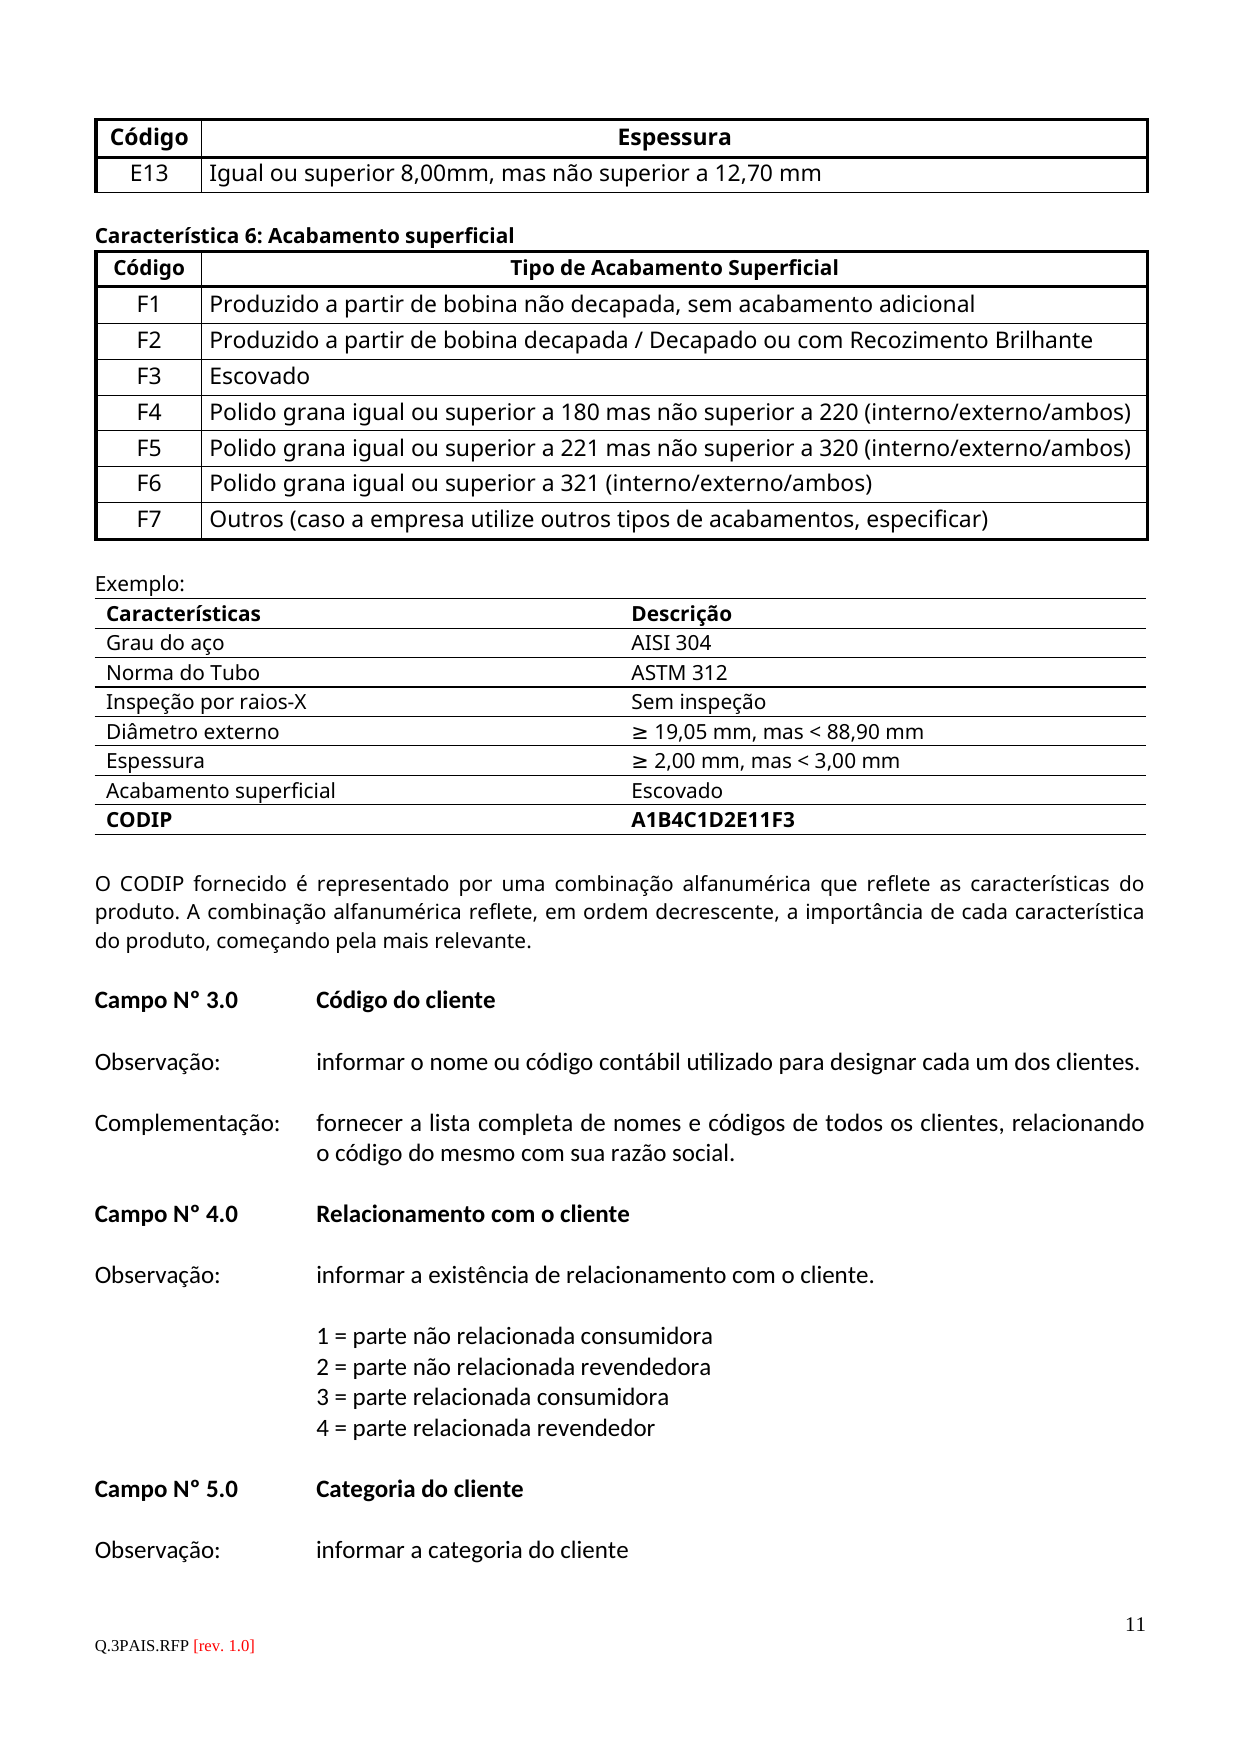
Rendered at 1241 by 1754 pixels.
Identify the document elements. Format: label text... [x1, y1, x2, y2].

table_cell Polido grana igual ou superior a 180 mas não superior a 220 (interno/externo/ambos) [202, 396, 1146, 430]
text 1 = parte não relacionada consumidora [94, 1320, 1146, 1351]
text Campo Nº 4.0 Relacionamento com o cliente [94, 1198, 1146, 1229]
table_cell Espessura [95, 746, 620, 775]
table_cell F1 [98, 288, 201, 323]
text Observação: informar a categoria do cliente [94, 1534, 1146, 1564]
table_cell Grau do aço [95, 629, 620, 657]
table_header Código [98, 121, 201, 156]
text Exemplo: [94, 569, 1146, 598]
table_cell AISI 304 [620, 629, 1146, 657]
table_cell F6 [98, 467, 201, 502]
text Observação: informar a existência de relacionamento com o cliente. [94, 1259, 1146, 1290]
table_header Características [95, 599, 620, 627]
table_cell Acabamento superficial [95, 776, 620, 804]
table_cell Escovado [202, 360, 1146, 394]
table_cell F5 [98, 431, 201, 466]
table_cell F4 [98, 396, 201, 430]
table_cell CODIP [95, 805, 620, 834]
table_cell E13 [98, 159, 201, 192]
table_cell ASTM 312 [620, 658, 1146, 686]
table_cell Polido grana igual ou superior a 321 (interno/externo/ambos) [202, 467, 1146, 502]
table_cell F3 [98, 360, 201, 394]
table_cell Norma do Tubo [95, 658, 620, 686]
table_cell Sem inspeção [620, 688, 1146, 716]
table_cell Produzido a partir de bobina decapada / Decapado ou com Recozimento Brilhante [202, 324, 1146, 359]
text 4 = parte relacionada revendedor [94, 1412, 1146, 1442]
text 3 = parte relacionada consumidora [94, 1381, 1146, 1412]
table_cell F7 [98, 503, 201, 538]
table_header Espessura [202, 121, 1146, 156]
table_cell Igual ou superior 8,00mm, mas não superior a 12,70 mm [202, 159, 1146, 192]
table_header Código [98, 253, 201, 285]
text Observação: informar o nome ou código contábil utilizado para designar cada um dos clientes. [94, 1046, 1146, 1076]
table_cell Polido grana igual ou superior a 221 mas não superior a 320 (interno/externo/ambos) [202, 431, 1146, 466]
table_cell Inspeção por raios-X [95, 688, 620, 716]
text Campo Nº 5.0 Categoria do cliente [94, 1473, 1146, 1503]
table_cell ≥ 2,00 mm, mas < 3,00 mm [620, 746, 1146, 775]
text Complementação: fornecer a lista completa de nomes e códigos de todos os clientes, relacionando o código do mesmo com sua razão social. [94, 1107, 1146, 1168]
text Campo Nº 3.0 Código do cliente [94, 985, 1146, 1015]
table_header Tipo de Acabamento Superficial [202, 253, 1146, 285]
text O CODIP fornecido é representado por uma combinação alfanumérica que reflete as características do produto. A combinação alfanumérica reflete, em ordem decrescente, a importância de cada característica do produto, começando pela mais relevante. [94, 869, 1146, 954]
table_header Descrição [620, 599, 1146, 627]
table_cell A1B4C1D2E11F3 [620, 805, 1146, 834]
table_cell ≥ 19,05 mm, mas < 88,90 mm [620, 717, 1146, 745]
table_cell Outros (caso a empresa utilize outros tipos de acabamentos, especificar) [202, 503, 1146, 538]
table_cell F2 [98, 324, 201, 359]
table_cell Produzido a partir de bobina não decapada, sem acabamento adicional [202, 288, 1146, 323]
text Característica 6: Acabamento superficial [94, 221, 1146, 250]
table_cell Diâmetro externo [95, 717, 620, 745]
text 2 = parte não relacionada revendedora [94, 1351, 1146, 1381]
table_cell Escovado [620, 776, 1146, 804]
